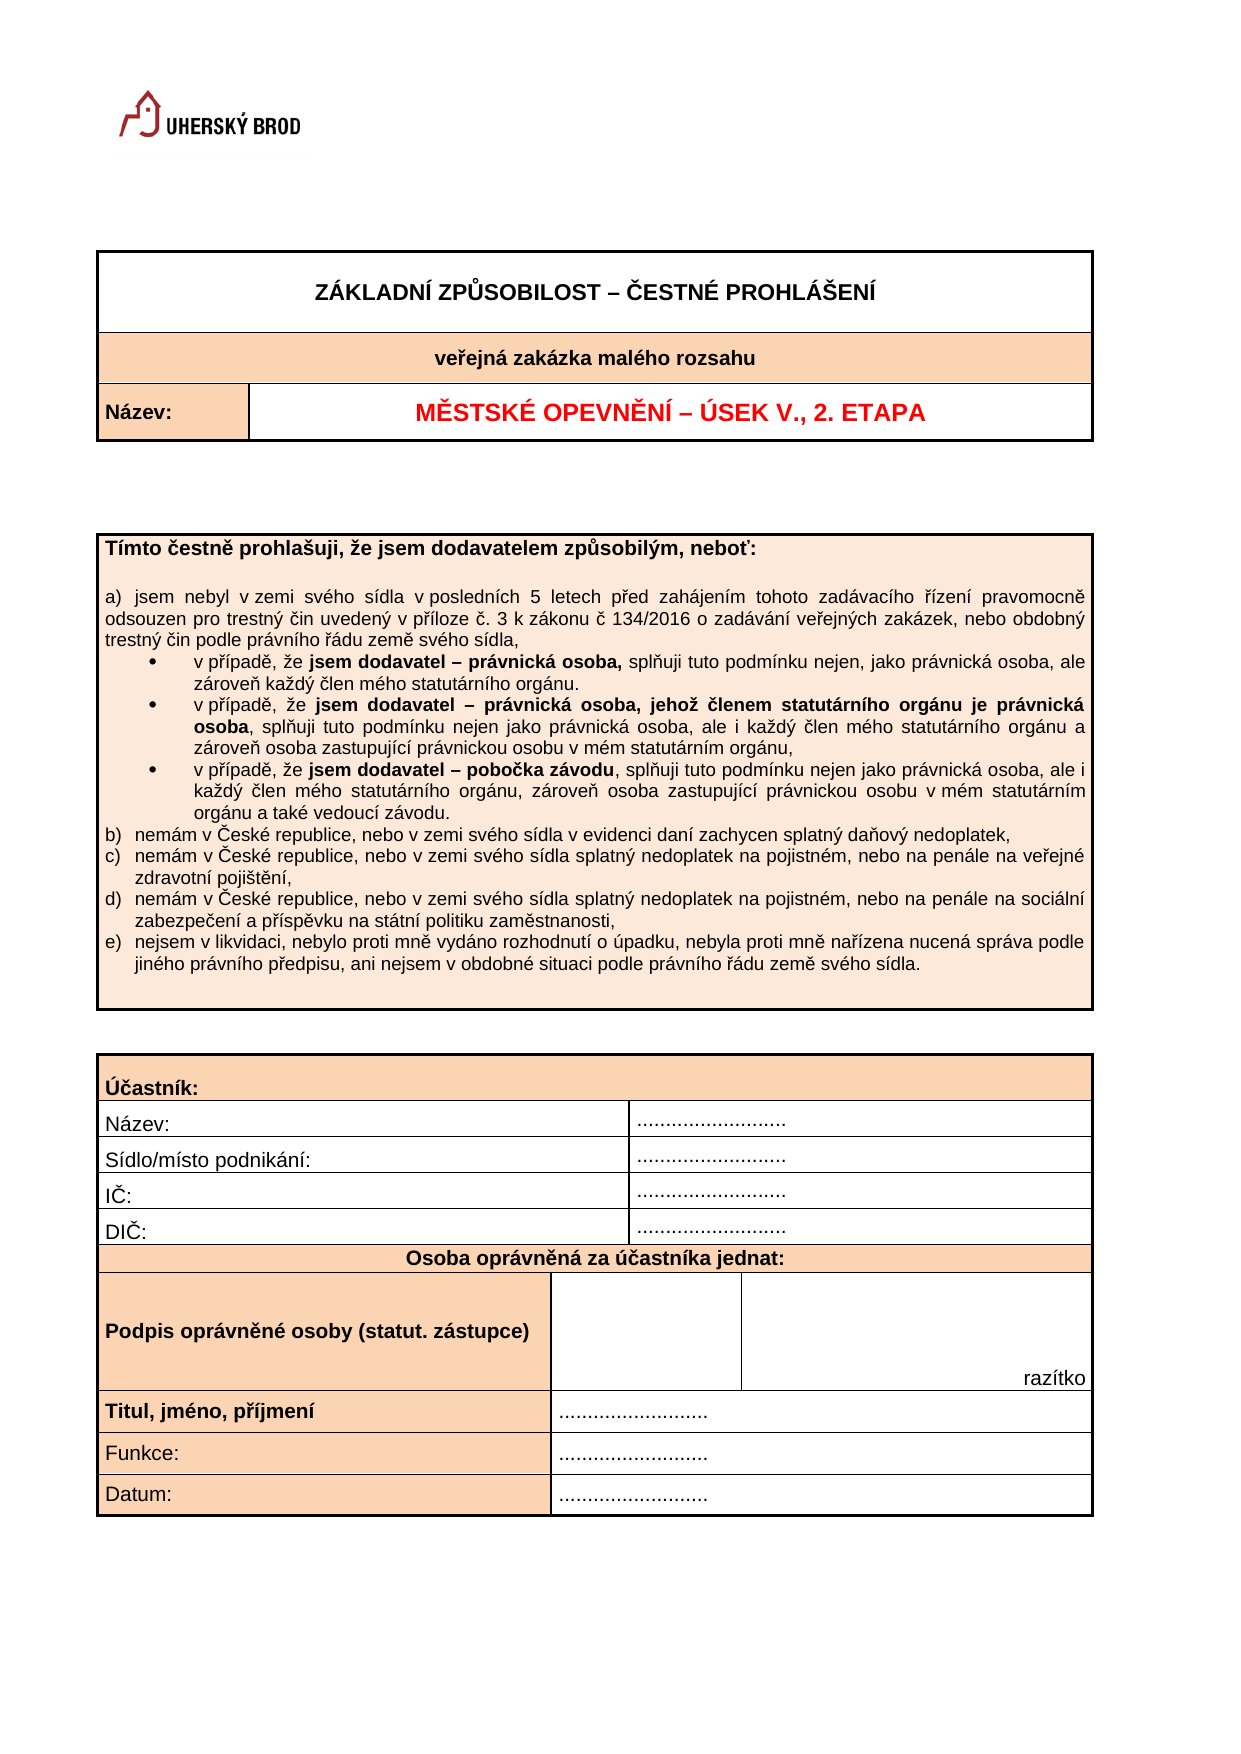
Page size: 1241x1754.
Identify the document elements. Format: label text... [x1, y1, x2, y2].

table_cell IČ: [99, 1173, 628, 1207]
table_header Tímto čestně prohlašuji, že jsem dodavatelem způsobilým, neboť: a) jsem nebyl v zemi svého sídla v posledních 5 letech před zahájením tohoto zadávacího řízení pravomocně odsouzen pro trestný čin uvedený v příloze č. 3 k zákonu č 134/2016 o zadávání veřejných zakázek, nebo obdobný trestný čin podle právního řádu země svého sídla, v případě, že jsem dodavatel – právnická osoba, splňuji tuto podmínku nejen, jako právnická osoba, ale zároveň každý člen mého statutárního orgánu. v případě, že jsem dodavatel – právnická osoba, jehož členem statutárního orgánu je právnická osoba, splňuji tuto podmínku nejen jako právnická osoba, ale i každý člen mého statutárního orgánu a zároveň osoba zastupující právnickou osobu v mém statutárním orgánu, v případě, že jsem dodavatel – pobočka závodu, splňuji tuto podmínku nejen jako právnická osoba, ale i každý člen mého statutárního orgánu, zároveň osoba zastupující právnickou osobu v mém statutárním orgánu a také vedoucí závodu. b) nemám v České republice, nebo v zemi svého sídla v evidenci daní zachycen splatný daňový nedoplatek, c) nemám v České republice, nebo v zemi svého sídla splatný nedoplatek na pojistném, nebo na penále na veřejné zdravotní pojištění, d) nemám v České republice, nebo v zemi svého sídla splatný nedoplatek na pojistném, nebo na penále na sociální zabezpečení a příspěvku na státní politiku zaměstnanosti, e) nejsem v likvidaci, nebylo proti mně vydáno rozhodnutí o úpadku, nebyla proti mně nařízena nucená správa podle jiného právního předpisu, ani nejsem v obdobné situaci podle právního řádu země svého sídla. [99, 536, 1091, 1008]
table_cell Funkce: [99, 1433, 550, 1473]
table_cell DIČ: [99, 1209, 628, 1243]
table_cell .......................... [630, 1137, 1091, 1172]
table_header ZÁKLADNÍ ZPŮSOBILOST – ČESTNÉ PROHLÁŠENÍ [99, 253, 1091, 332]
table_cell .......................... [552, 1475, 1091, 1514]
table_cell Název: [99, 1101, 628, 1136]
table_cell městské opevnění – úsek V., 2. etapa [250, 384, 1091, 439]
table_cell razítko [742, 1273, 1091, 1390]
table_cell .......................... [630, 1209, 1091, 1243]
table_cell .......................... [630, 1101, 1091, 1136]
table_cell Název: [99, 384, 248, 439]
table_cell .......................... [630, 1173, 1091, 1207]
table_cell Podpis oprávněné osoby (statut. zástupce) [99, 1273, 550, 1390]
table_cell [552, 1273, 741, 1390]
table_cell veřejná zakázka malého rozsahu [99, 333, 1091, 382]
table_cell Sídlo/místo podnikání: [99, 1137, 628, 1172]
table_cell .......................... [552, 1433, 1091, 1473]
table_cell .......................... [552, 1391, 1091, 1432]
table_cell Datum: [99, 1475, 550, 1514]
picture [106, 73, 313, 155]
table_cell Osoba oprávněná za účastníka jednat: [99, 1245, 1091, 1272]
table_cell Titul, jméno, příjmení [99, 1391, 550, 1432]
table_header Účastník: [99, 1056, 1091, 1100]
